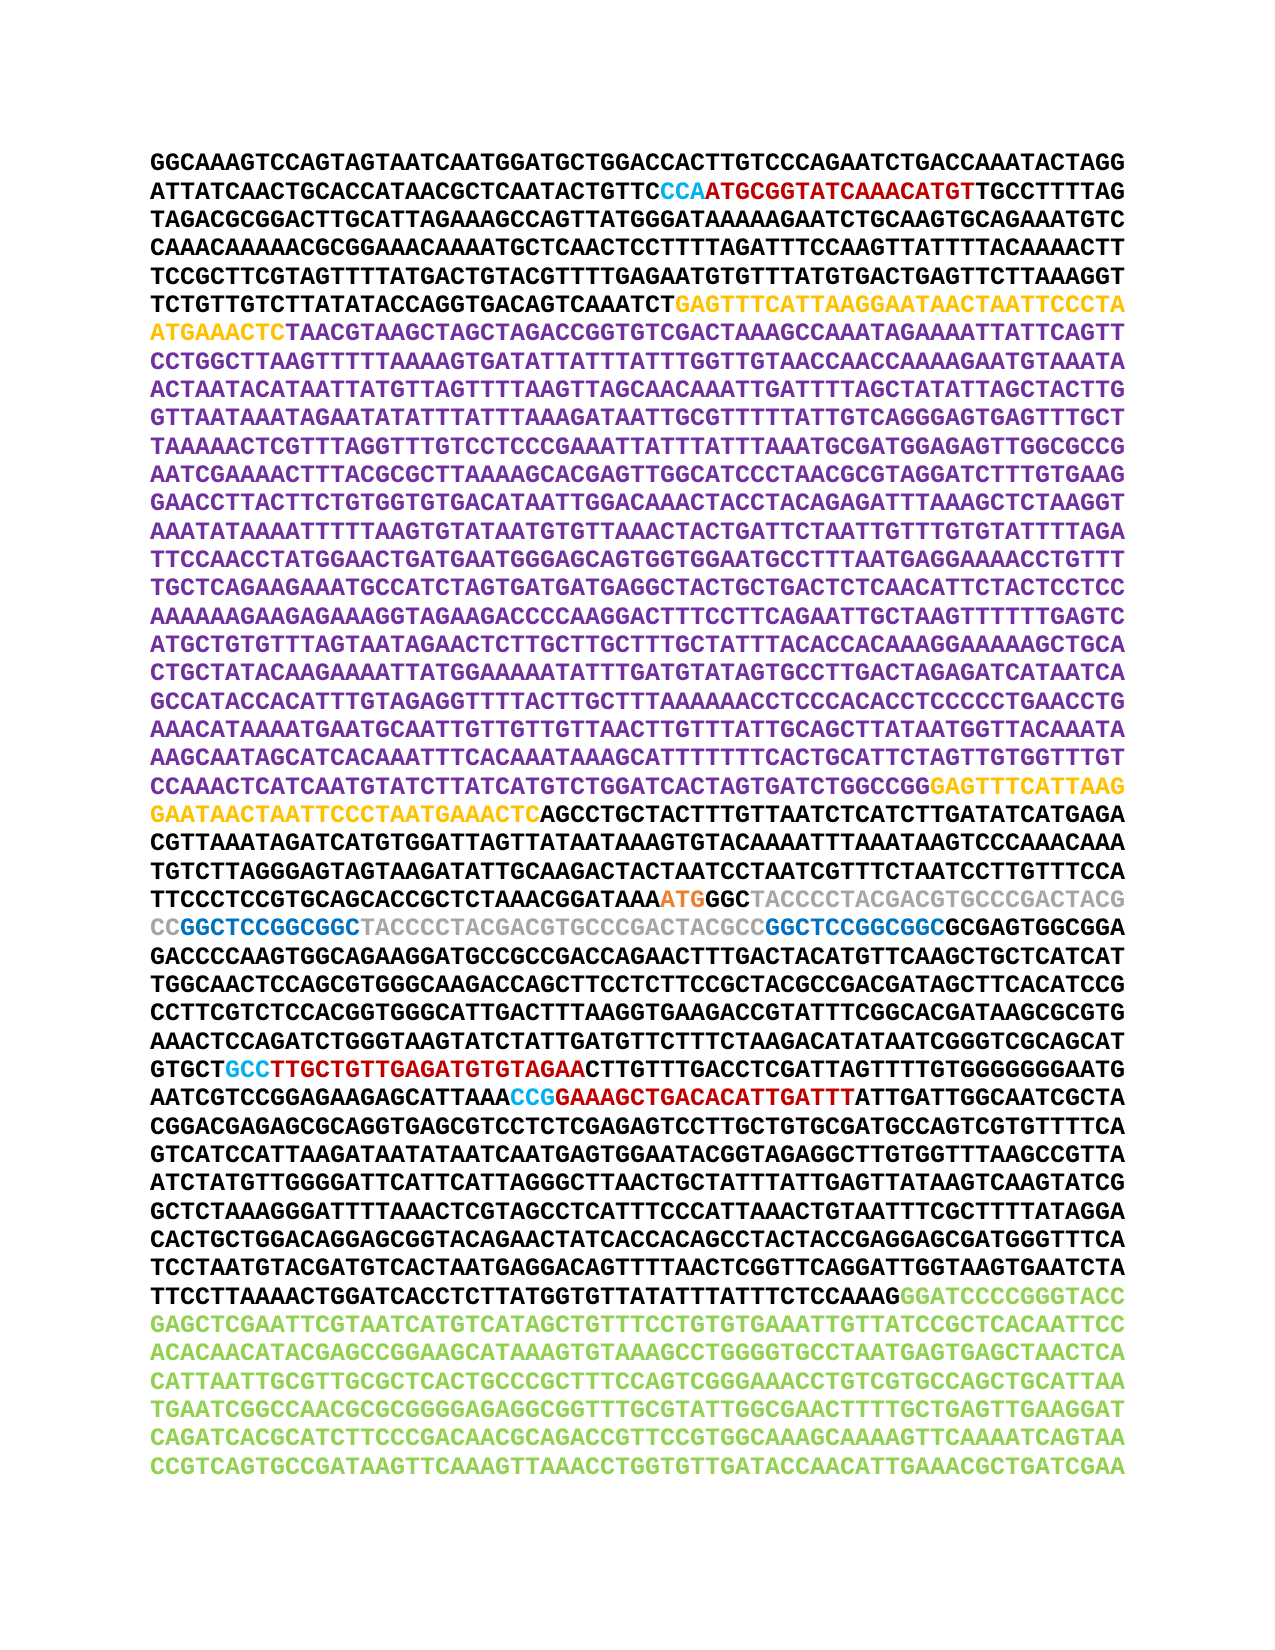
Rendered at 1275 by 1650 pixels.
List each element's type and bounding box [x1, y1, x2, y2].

text [150, 150, 1125, 1482]
